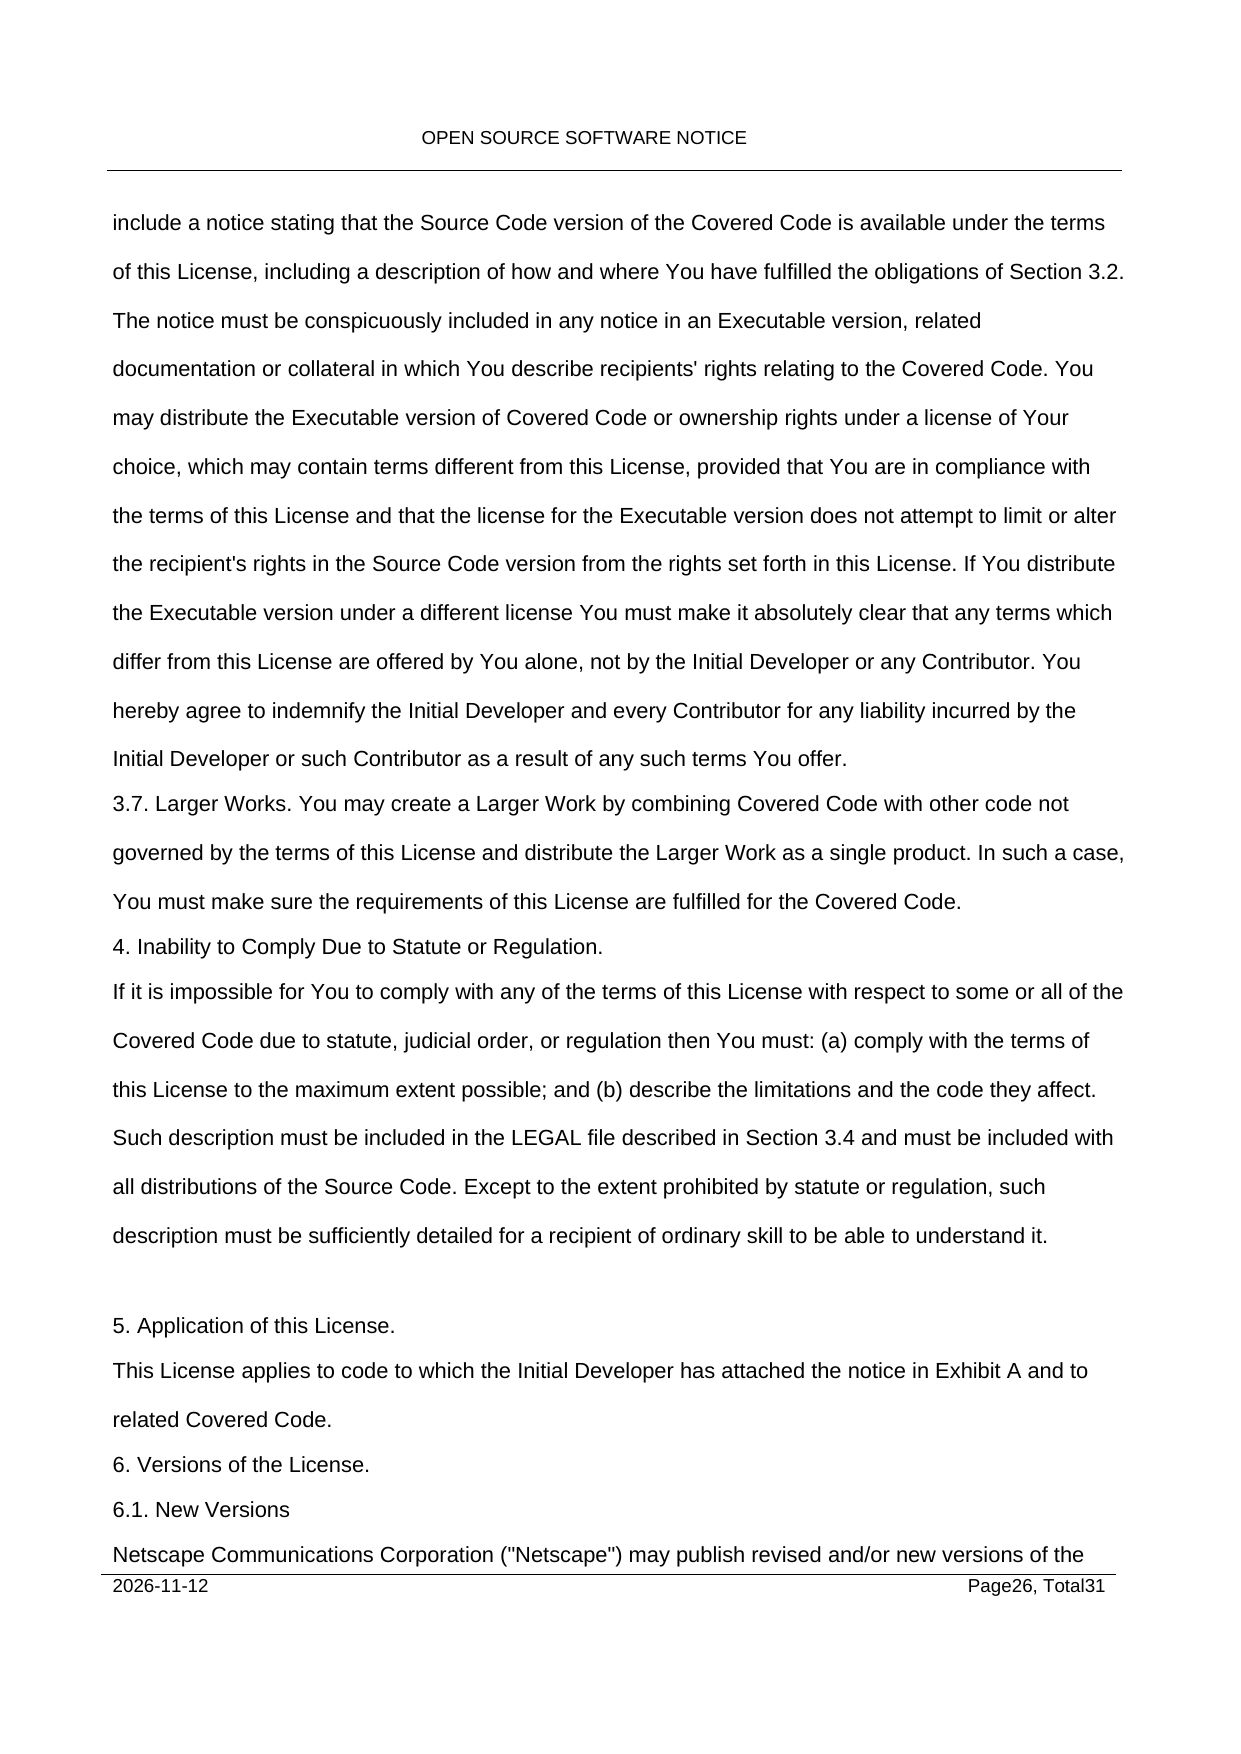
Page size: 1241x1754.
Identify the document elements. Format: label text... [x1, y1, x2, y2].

text 5. Application of this License. [112, 1309, 1128, 1342]
text If it is impossible for You to comply with any of the terms of this License with respect to some or all of the Covered Code due to statute, judicial order, or regulation then You must: (a) comply with the terms of this License to the maximum extent possible; and (b) describe the limitations and the code they affect. Such description must be included in the LEGAL file described in Section 3.4 and must be included with all distributions of the Source Code. Except to the extent prohibited by statute or regulation, such description must be sufficiently detailed for a recipient of ordinary skill to be able to understand it. [112, 975, 1128, 1252]
text 6. Versions of the License. [112, 1448, 1128, 1481]
text 3.7. Larger Works. You may create a Larger Work by combining Covered Code with other code not governed by the terms of this License and distribute the Larger Work as a single product. In such a case, You must make sure the requirements of this License are fulfilled for the Covered Code. [112, 788, 1128, 918]
text 6.1. New Versions [112, 1493, 1128, 1526]
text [112, 206, 1128, 775]
text 4. Inability to Comply Due to Statute or Regulation. [112, 930, 1128, 963]
text This License applies to code to which the Initial Developer has attached the notice in Exhibit A and to related Covered Code. [112, 1354, 1128, 1436]
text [112, 1538, 1128, 1571]
